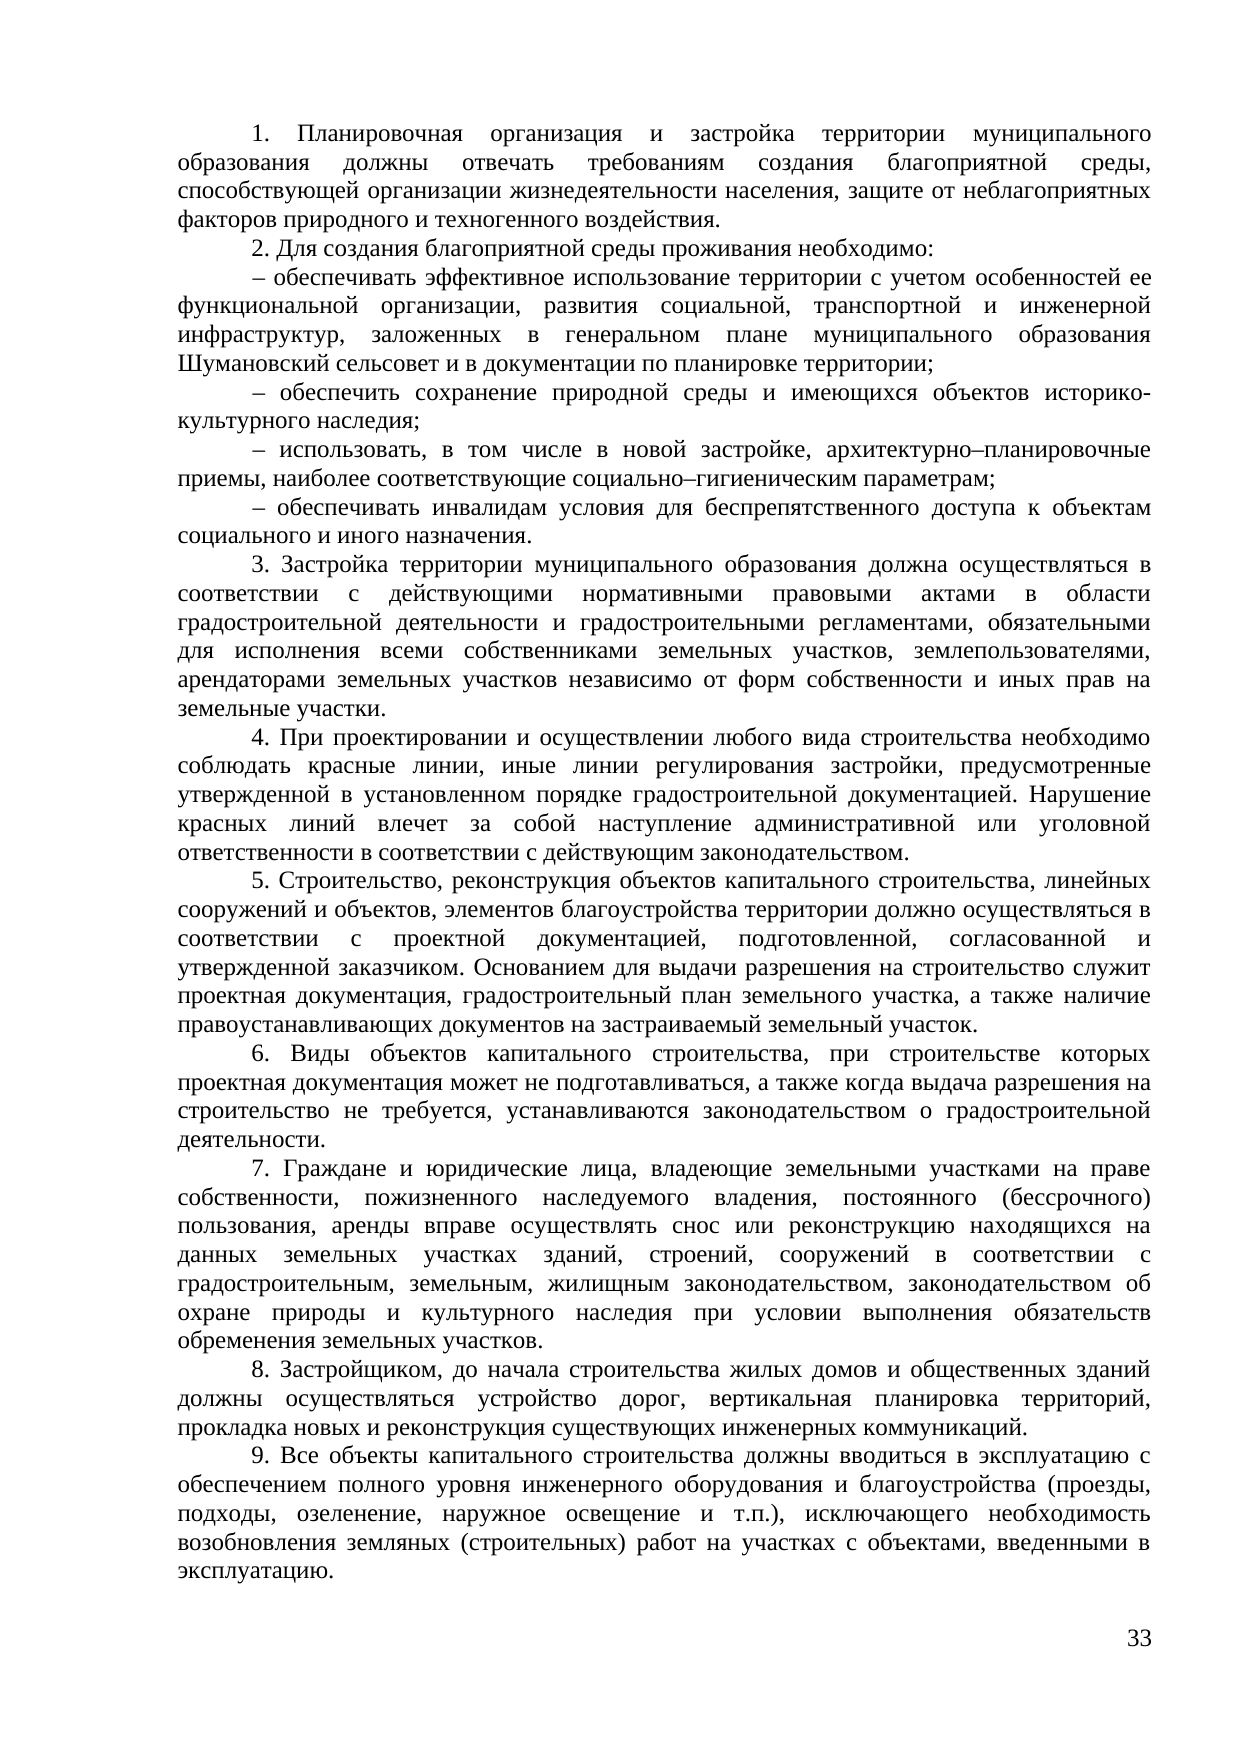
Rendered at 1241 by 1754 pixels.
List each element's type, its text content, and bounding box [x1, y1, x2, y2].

text – использовать, в том числе в новой застройке, архитектурно–планировочные приемы, наиболее соответствующие социально–гигиеническим параметрам; [177, 434, 1152, 492]
text 3. Застройка территории муниципального образования должна осуществляться в соответствии с действующими нормативными правовыми актами в области градостроительной деятельности и градостроительными регламентами, обязательными для исполнения всеми собственниками земельных участков, землепользователями, арендаторами земельных участков независимо от форм собственности и иных прав на земельные участки. [177, 549, 1152, 722]
text 7. Граждане и юридические лица, владеющие земельными участками на праве собственности, пожизненного наследуемого владения, постоянного (бессрочного) пользования, аренды вправе осуществлять снос или реконструкцию находящихся на данных земельных участках зданий, строений, сооружений в соответствии с градостроительным, земельным, жилищным законодательством, законодательством об охране природы и культурного наследия при условии выполнения обязательств обременения земельных участков. [177, 1153, 1152, 1354]
text 8. Застройщиком, до начала строительства жилых домов и общественных зданий должны осуществляться устройство дорог, вертикальная планировка территорий, прокладка новых и реконструкция существующих инженерных коммуникаций. [177, 1354, 1152, 1441]
text – обеспечить сохранение природной среды и имеющихся объектов историко-культурного наследия; [177, 377, 1152, 434]
text – обеспечивать эффективное использование территории с учетом особенностей ее функциональной организации, развития социальной, транспортной и инженерной инфраструктур, заложенных в генеральном плане муниципального образования Шумановский сельсовет и в документации по планировке территории; [177, 262, 1152, 377]
text 1. Планировочная организация и застройка территории муниципального образования должны отвечать требованиям создания благоприятной среды, способствующей организации жизнедеятельности населения, защите от неблагоприятных факторов природного и техногенного воздействия. [177, 118, 1152, 233]
text 5. Строительство, реконструкция объектов капитального строительства, линейных сооружений и объектов, элементов благоустройства территории должно осуществляться в соответствии с проектной документацией, подготовленной, согласованной и утвержденной заказчиком. Основанием для выдачи разрешения на строительство служит проектная документация, градостроительный план земельного участка, а также наличие правоустанавливающих документов на застраиваемый земельный участок. [177, 866, 1152, 1038]
text 6. Виды объектов капитального строительства, при строительстве которых проектная документация может не подготавливаться, а также когда выдача разрешения на строительство не требуется, устанавливаются законодательством о градостроительной деятельности. [177, 1038, 1152, 1153]
text 2. Для создания благоприятной среды проживания необходимо: [177, 233, 1152, 262]
text 4. При проектировании и осуществлении любого вида строительства необходимо соблюдать красные линии, иные линии регулирования застройки, предусмотренные утвержденной в установленном порядке градостроительной документацией. Нарушение красных линий влечет за собой наступление административной или уголовной ответственности в соответствии с действующим законодательством. [177, 722, 1152, 866]
text 9. Все объекты капитального строительства должны вводиться в эксплуатацию с обеспечением полного уровня инженерного оборудования и благоустройства (проезды, подходы, озеленение, наружное освещение и т.п.), исключающего необходимость возобновления земляных (строительных) работ на участках с объектами, введенными в эксплуатацию. [177, 1441, 1152, 1584]
text – обеспечивать инвалидам условия для беспрепятственного доступа к объектам социального и иного назначения. [177, 492, 1152, 549]
